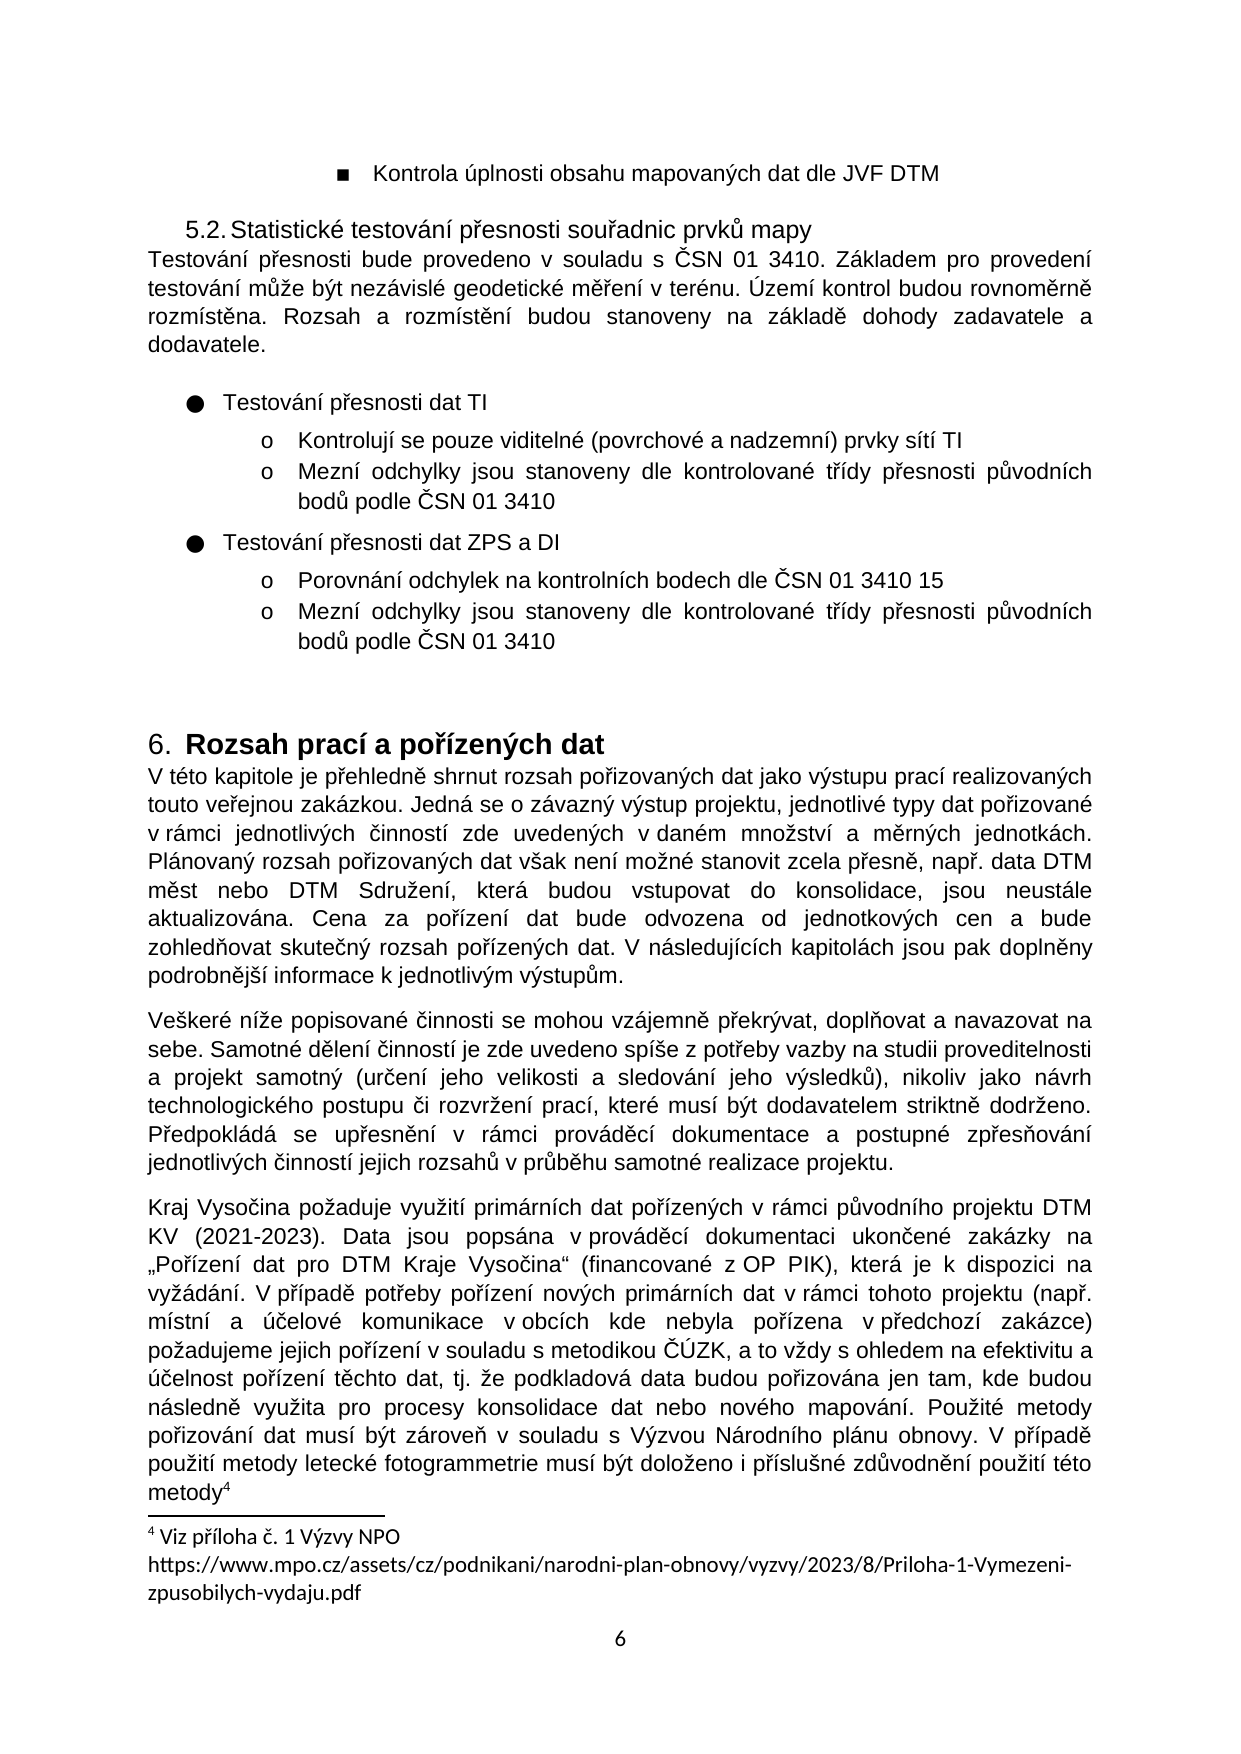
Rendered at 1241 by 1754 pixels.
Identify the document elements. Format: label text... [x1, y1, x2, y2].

text Veškeré níže popisované činnosti se mohou vzájemně překrývat, doplňovat a navazovat na sebe. Samotné dělení činností je zde uvedeno spíše z potřeby vazby na studii proveditelnosti a projekt samotný (určení jeho velikosti a sledování jeho výsledků), nikoliv jako návrh technologického postupu či rozvržení prací, které musí být dodavatelem striktně dodrženo. Předpokládá se upřesnění v rámci prováděcí dokumentace a postupné zpřesňování jednotlivých činností jejich rozsahů v průběhu samotné realizace projektu. [148, 1007, 1093, 1176]
list Mezní odchylky jsou stanoveny dle kontrolované třídy přesnosti původních bodů podle ČSN 01 3410 [260, 598, 1093, 654]
list Testování přesnosti dat TI [185, 376, 1093, 423]
text Kraj Vysočina požaduje využití primárních dat pořízených v rámci původního projektu DTM KV (2021-2023). Data jsou popsána v prováděcí dokumentaci ukončené zakázky na „Pořízení dat pro DTM Kraje Vysočina“ (financované z OP PIK), která je k dispozici na vyžádání. V případě potřeby pořízení nových primárních dat v rámci tohoto projektu (např. místní a účelové komunikace v obcích kde nebyla pořízena v předchozí zakázce) požadujeme jejich pořízení v souladu s metodikou ČÚZK, a to vždy s ohledem na efektivitu a účelnost pořízení těchto dat, tj. že podkladová data budou pořizována jen tam, kde budou následně využita pro procesy konsolidace dat nebo nového mapování. Použité metody pořizování dat musí být zároveň v souladu s Výzvou Národního plánu obnovy. V případě použití metody letecké fotogrammetrie musí být doloženo i příslušné zdůvodnění použití této metody [148, 1194, 1093, 1505]
text V této kapitole je přehledně shrnut rozsah pořizovaných dat jako výstupu prací realizovaných touto veřejnou zakázkou. Jedná se o závazný výstup projektu, jednotlivé typy dat pořizované v rámci jednotlivých činností zde uvedených v daném množství a měrných jednotkách. Plánovaný rozsah pořizovaných dat však není možné stanovit zcela přesně, např. data DTM měst nebo DTM Sdružení, která budou vstupovat do konsolidace, jsou neustále aktualizována. Cena za pořízení dat bude odvozena od jednotkových cen a bude zohledňovat skutečný rozsah pořízených dat. V následujících kapitolách jsou pak doplněny podrobnější informace k jednotlivým výstupům. [148, 763, 1093, 988]
list Kontrolují se pouze viditelné (povrchové a nadzemní) prvky sítí TI [260, 427, 1093, 456]
list Testování přesnosti dat ZPS a DI [185, 517, 1093, 563]
subtitle Rozsah prací a pořízených dat [148, 727, 1093, 760]
list Kontrola úplnosti obsahu mapovaných dat dle JVF DTM [335, 148, 1093, 194]
list Porovnání odchylek na kontrolních bodech dle ČSN 01 3410 15 [260, 567, 1093, 596]
list Mezní odchylky jsou stanoveny dle kontrolované třídy přesnosti původních bodů podle ČSN 01 3410 [260, 458, 1093, 514]
text Testování přesnosti bude provedeno v souladu s ČSN 01 3410. Základem pro provedení testování může být nezávislé geodetické měření v terénu. Území kontrol budou rovnoměrně rozmístěna. Rozsah a rozmístění budou stanoveny na základě dohody zadavatele a dodavatele. [148, 246, 1093, 358]
subtitle Statistické testování přesnosti souřadnic prvků mapy [185, 215, 1093, 244]
